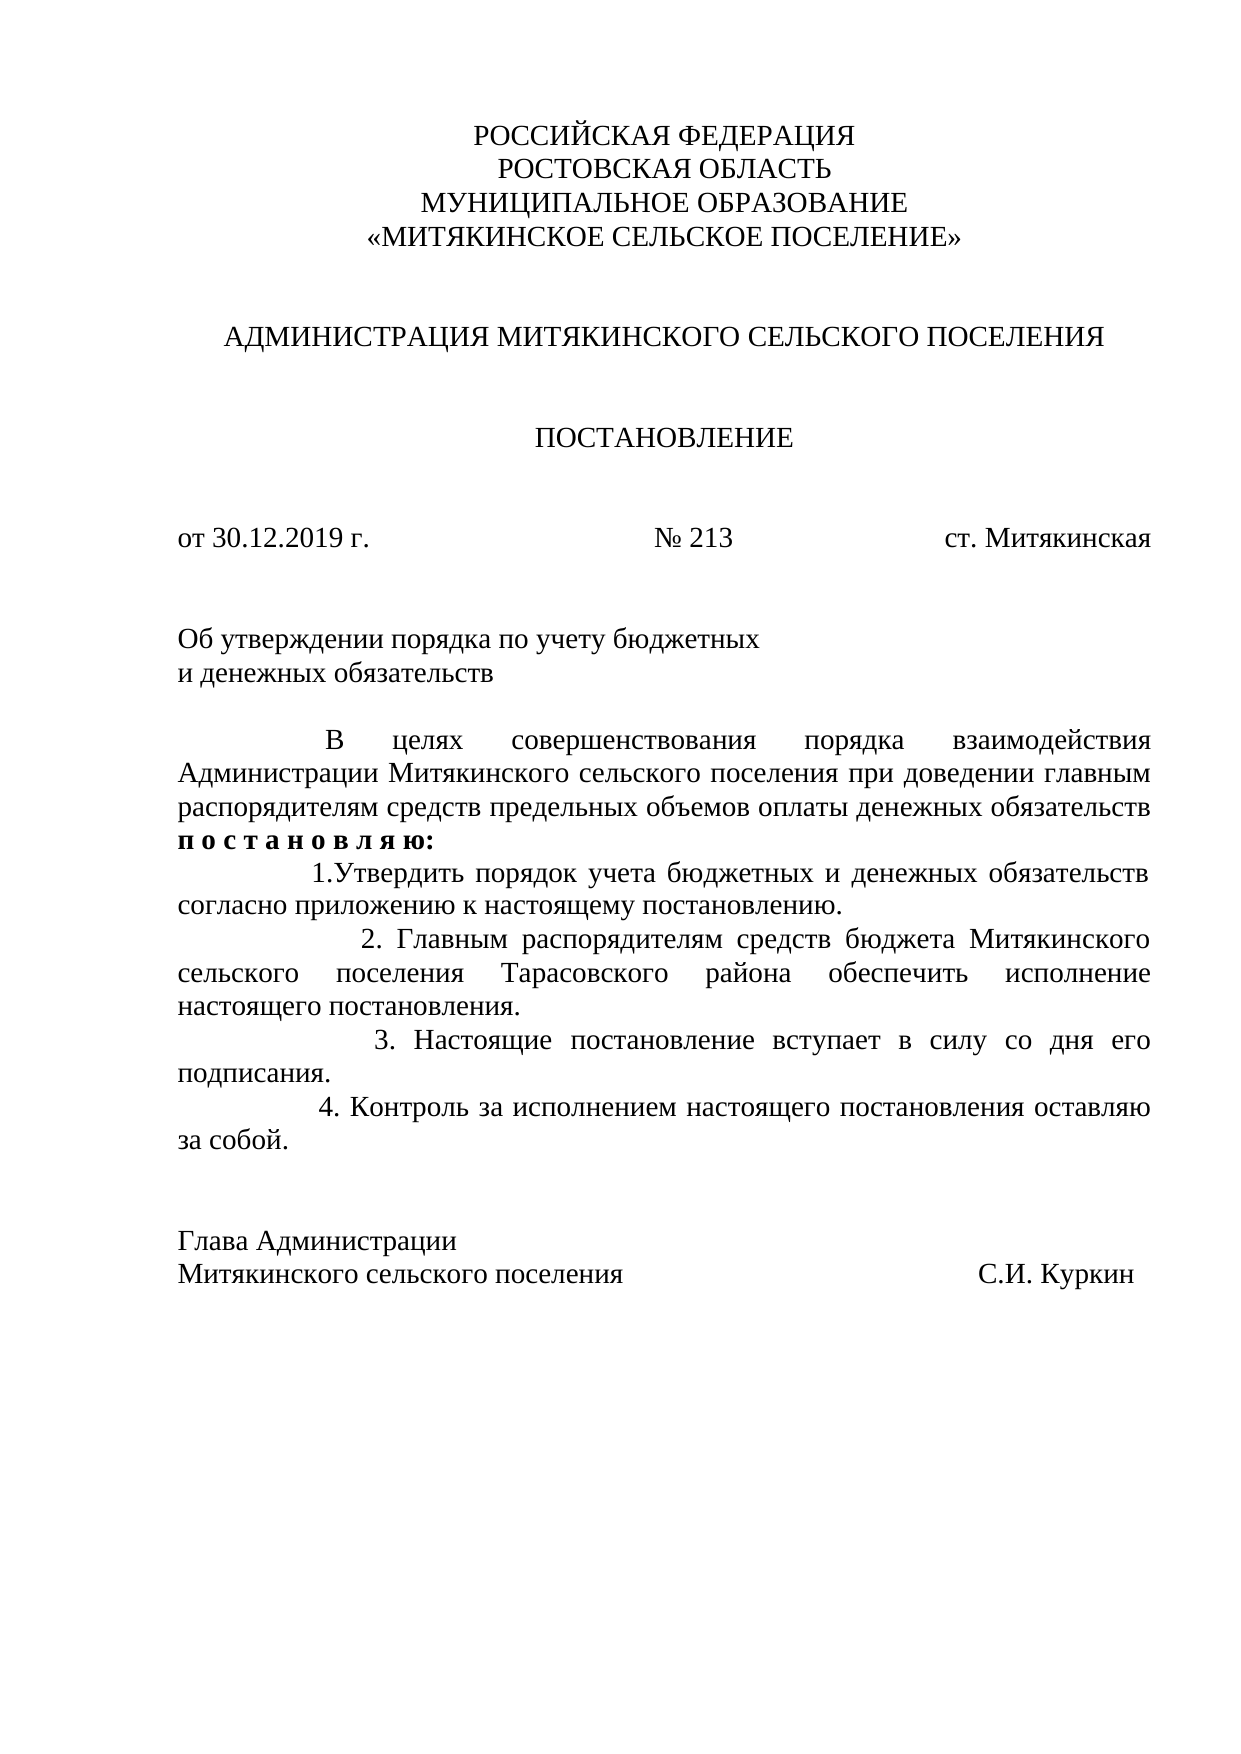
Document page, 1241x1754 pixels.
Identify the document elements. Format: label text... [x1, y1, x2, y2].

text Митякинского сельского поселения С.И. Куркин [177, 1257, 1152, 1290]
text 1.Утвердить порядок учета бюджетных и денежных обязательств согласно приложению к настоящему постановлению. [177, 856, 1149, 921]
text РОСТОВСКАЯ ОБЛАСТЬ [177, 152, 1152, 185]
text 3. Настоящие постановление вступает в силу со дня его подписания. [177, 1022, 1152, 1089]
text Глава Администрации [177, 1223, 1152, 1257]
text 2. Главным распорядителям средств бюджета Митякинского сельского поселения Тарасовского района обеспечить исполнение настоящего постановления. [177, 921, 1152, 1022]
text РОССИЙСКАЯ ФЕДЕРАЦИЯ [177, 118, 1152, 152]
text МУНИЦИПАЛЬНОЕ ОБРАЗОВАНИЕ [177, 185, 1152, 219]
text от 30.12.2019 г. № 213 ст. Митякинская [177, 521, 1152, 554]
text ПОСТАНОВЛЕНИЕ [177, 420, 1152, 453]
text 4. Контроль за исполнением настоящего постановления оставляю за собой. [177, 1089, 1152, 1156]
text АДМИНИСТРАЦИЯ МИТЯКИНСКОГО СЕЛЬСКОГО ПОСЕЛЕНИЯ [177, 319, 1152, 353]
text Об утверждении порядка по учету бюджетных [177, 621, 1152, 655]
text «МИТЯКИНСКОЕ СЕЛЬСКОЕ ПОСЕЛЕНИЕ» [177, 219, 1152, 252]
text В целях совершенствования порядка взаимодействия Администрации Митякинского сельского поселения при доведении главным распорядителям средств предельных объемов оплаты денежных обязательств п о с т а н о в л я ю: [177, 722, 1152, 856]
text и денежных обязательств [177, 655, 1152, 688]
